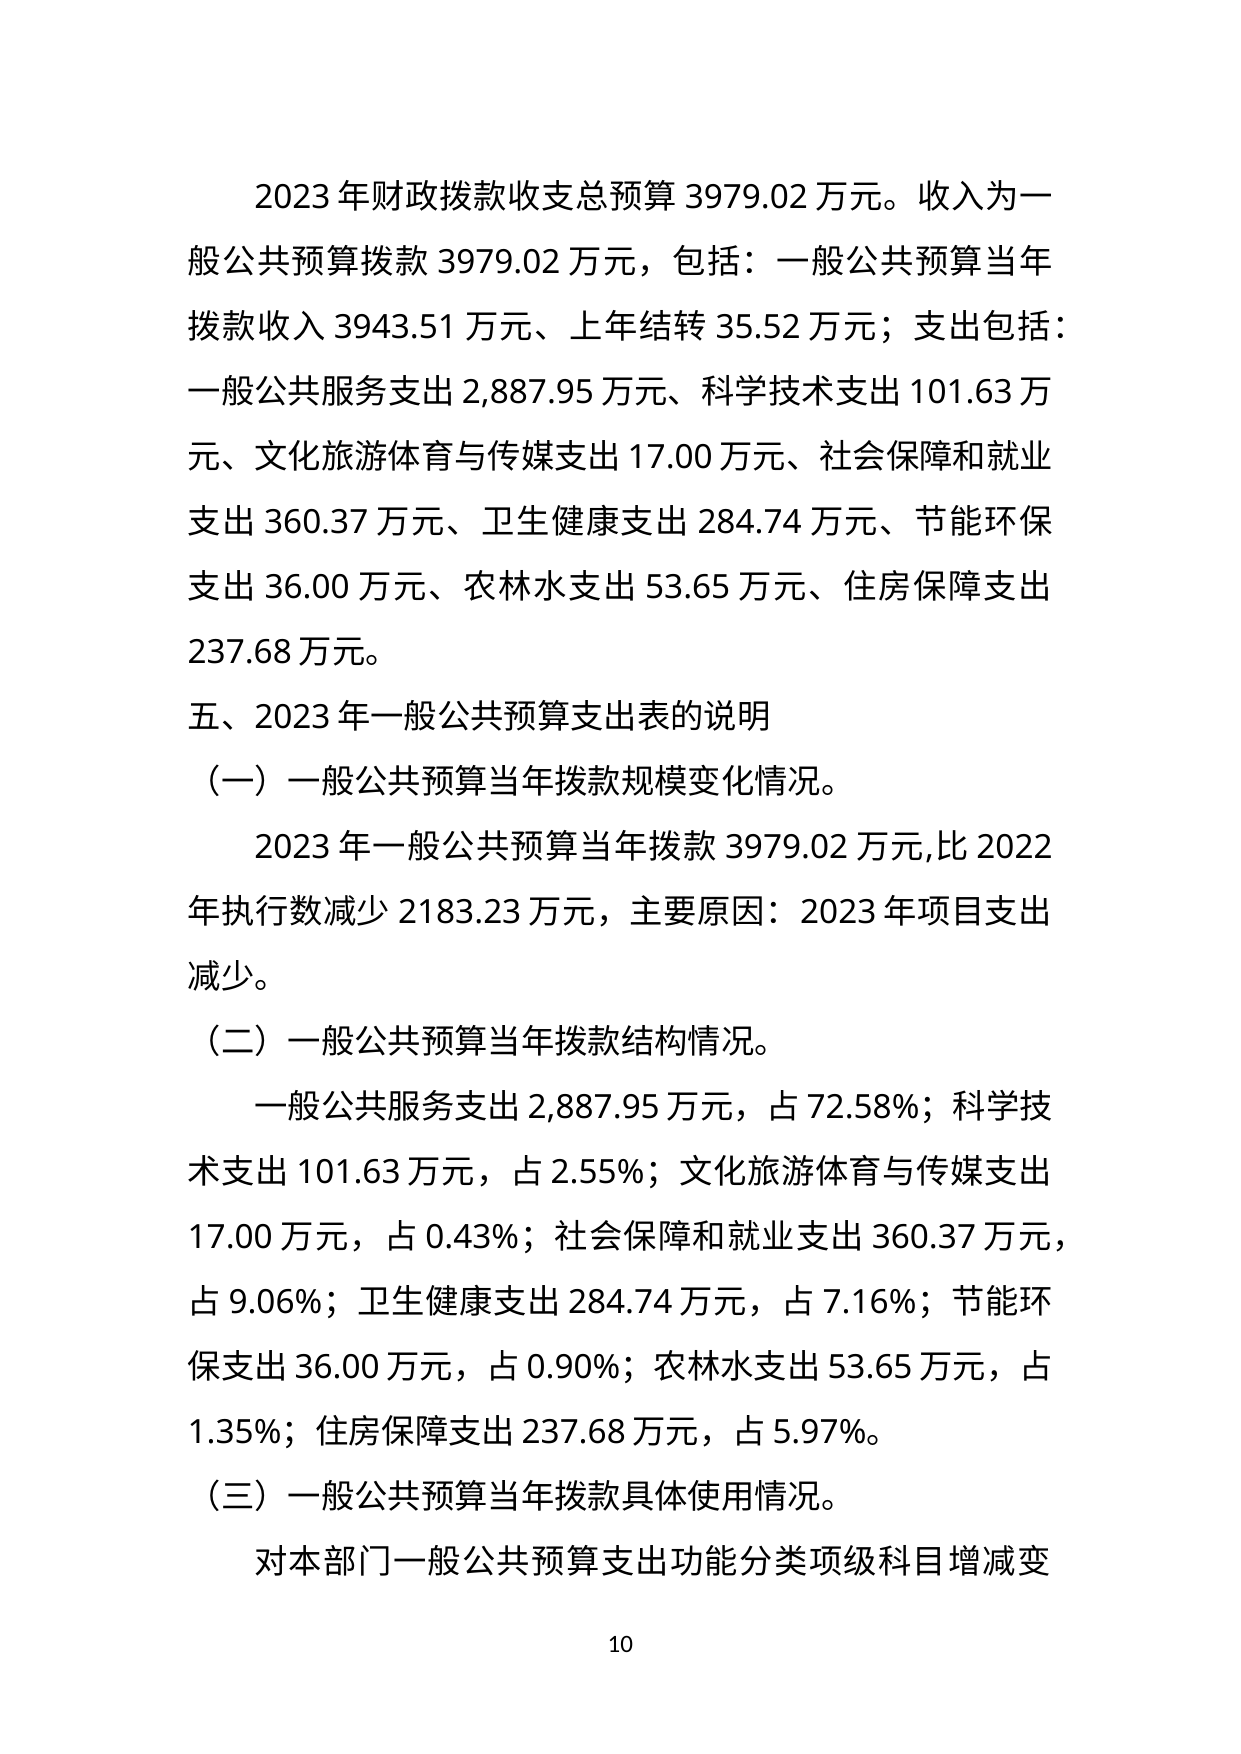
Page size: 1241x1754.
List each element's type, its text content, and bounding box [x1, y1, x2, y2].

text 一般公共服务支出2,887.95万元，占72.58%；科学技术支出101.63万元，占2.55%；文化旅游体育与传媒支出17.00万元，占0.43%；社会保障和就业支出360.37万元，占9.06%；卫生健康支出284.74万元，占7.16%；节能环保支出36.00万元，占0.90%；农林水支出53.65万元，占1.35%；住房保障支出237.68万元，占5.97%。 [187, 1072, 1053, 1462]
text 2023年一般公共预算当年拨款3979.02万元,比2022年执行数减少2183.23万元，主要原因：2023年项目支出减少。 [187, 812, 1053, 1007]
text （二）一般公共预算当年拨款结构情况。 [187, 1007, 1053, 1072]
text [187, 1527, 1053, 1592]
text 2023年财政拨款收支总预算3979.02万元。收入为一般公共预算拨款3979.02万元，包括：一般公共预算当年拨款收入3943.51万元、上年结转35.52万元；支出包括：一般公共服务支出2,887.95万元、科学技术支出101.63万元、文化旅游体育与传媒支出17.00万元、社会保障和就业支出360.37万元、卫生健康支出284.74万元、节能环保支出36.00万元、农林水支出53.65万元、住房保障支出237.68万元。 [187, 162, 1053, 682]
text （一）一般公共预算当年拨款规模变化情况。 [187, 747, 1053, 812]
text （三）一般公共预算当年拨款具体使用情况。 [187, 1462, 1053, 1527]
text 五、2023年一般公共预算支出表的说明 [187, 682, 1053, 747]
